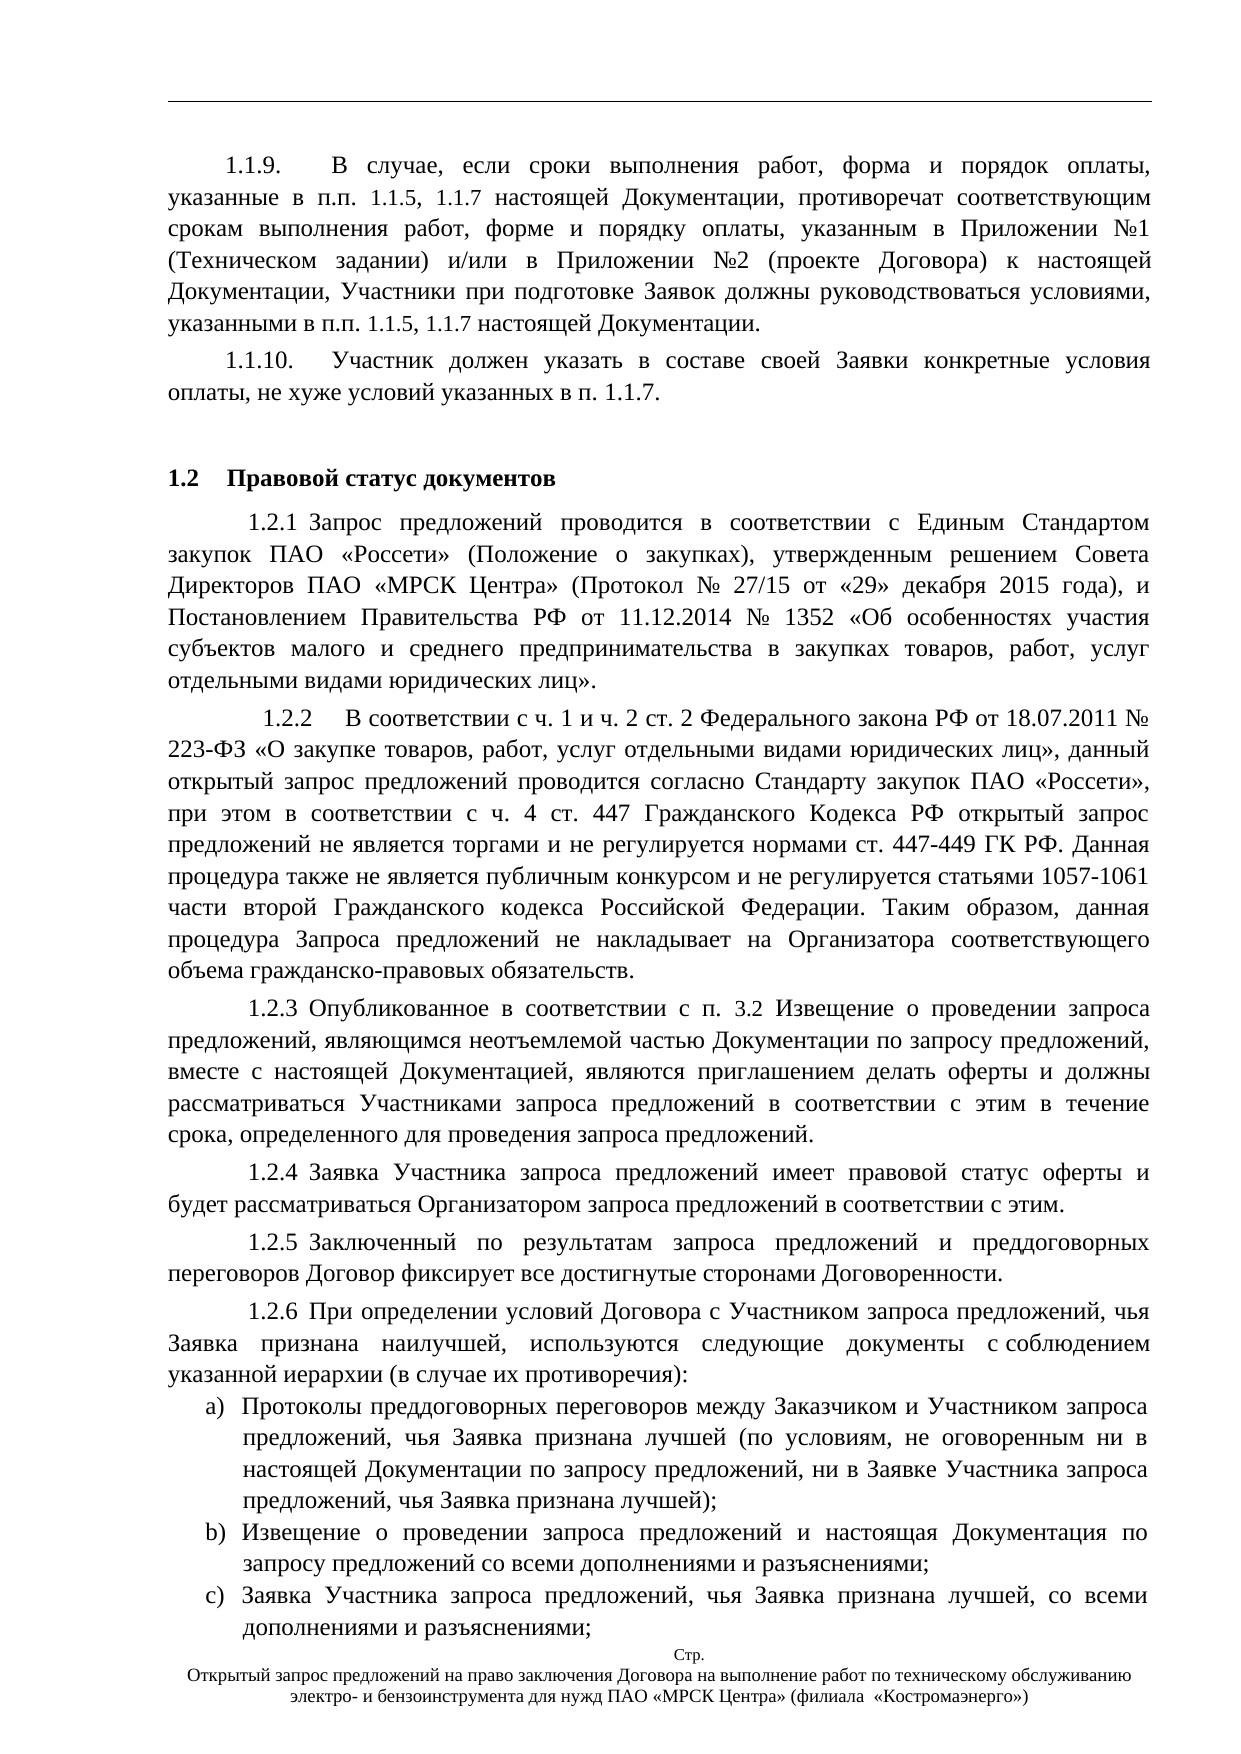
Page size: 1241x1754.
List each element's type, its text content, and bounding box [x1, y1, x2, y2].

list В соответствии с ч. 1 и ч. 2 ст. 2 Федерального закона РФ от 18.07.2011 № 223-ФЗ «О закупке товаров, работ, услуг отдельными видами юридических лиц», данный открытый запрос предложений проводится согласно Стандарту закупок ПАО «Россети», при этом в соответствии с ч. 4 ст. 447 Гражданского Кодекса РФ открытый запрос предложений не является торгами и не регулируется нормами ст. 447-449 ГК РФ. Данная процедура также не является публичным конкурсом и не регулируется статьями 1057-1061 части второй Гражданского кодекса Российской Федерации. Таким образом, данная процедура Запроса предложений не накладывает на Организатора соответствующего объема гражданско-правовых обязательств. [168, 703, 1150, 984]
list Участник должен указать в составе своей Заявки конкретные условия оплаты, не хуже условий указанных в п. 1.1.7. [168, 346, 1152, 406]
list Извещение о проведении запроса предложений и настоящая Документация по запросу предложений со всеми дополнениями и разъяснениями; [205, 1517, 1148, 1577]
list Опубликованное в соответствии с п. 3.2 Извещение о проведении запроса предложений, являющимся неотъемлемой частью Документации по запросу предложений, вместе с настоящей Документацией, являются приглашением делать оферты и должны рассматриваться Участниками запроса предложений в соответствии с этим в течение срока, определенного для проведения запроса предложений. [168, 993, 1150, 1148]
list В случае, если сроки выполнения работ, форма и порядок оплаты, указанные в п.п. 1.1.5, 1.1.7 настоящей Документации, противоречат соответствующим срокам выполнения работ, форме и порядку оплаты, указанным в Приложении №1 (Техническом задании) и/или в Приложении №2 (проекте Договора) к настоящей Документации, Участники при подготовке Заявок должны руководствоваться условиями, указанными в п.п. 1.1.5, 1.1.7 настоящей Документации. [168, 150, 1152, 337]
list Заявка Участника запроса предложений, чья Заявка признана лучшей, со всеми дополнениями и разъяснениями; [205, 1580, 1148, 1640]
list Заявка Участника запроса предложений имеет правовой статус оферты и будет рассматриваться Организатором запроса предложений в соответствии с этим. [168, 1157, 1150, 1218]
list При определении условий Договора с Участником запроса предложений, чья Заявка признана наилучшей, используются следующие документы с соблюдением указанной иерархии (в случае их противоречия): [168, 1296, 1150, 1388]
list Протоколы преддоговорных переговоров между Заказчиком и Участником запроса предложений, чья Заявка признана лучшей (по условиям, не оговоренным ни в настоящей Документации по запросу предложений, ни в Заявке Участника запроса предложений, чья Заявка признана лучшей); [205, 1391, 1149, 1514]
list Запрос предложений проводится в соответствии с Единым Стандартом закупок ПАО «Россети» (Положение о закупках), утвержденным решением Совета Директоров ПАО «МРСК Центра» (Протокол № 27/15 от «29» декабря 2015 года), и Постановлением Правительства РФ от 11.12.2014 № 1352 «Об особенностях участия субъектов малого и среднего предпринимательства в закупках товаров, работ, услуг отдельными видами юридических лиц». [168, 507, 1150, 694]
subtitle Правовой статус документов [168, 463, 1152, 492]
list Заключенный по результатам запроса предложений и преддоговорных переговоров Договор фиксирует все достигнутые сторонами Договоренности. [168, 1227, 1150, 1287]
